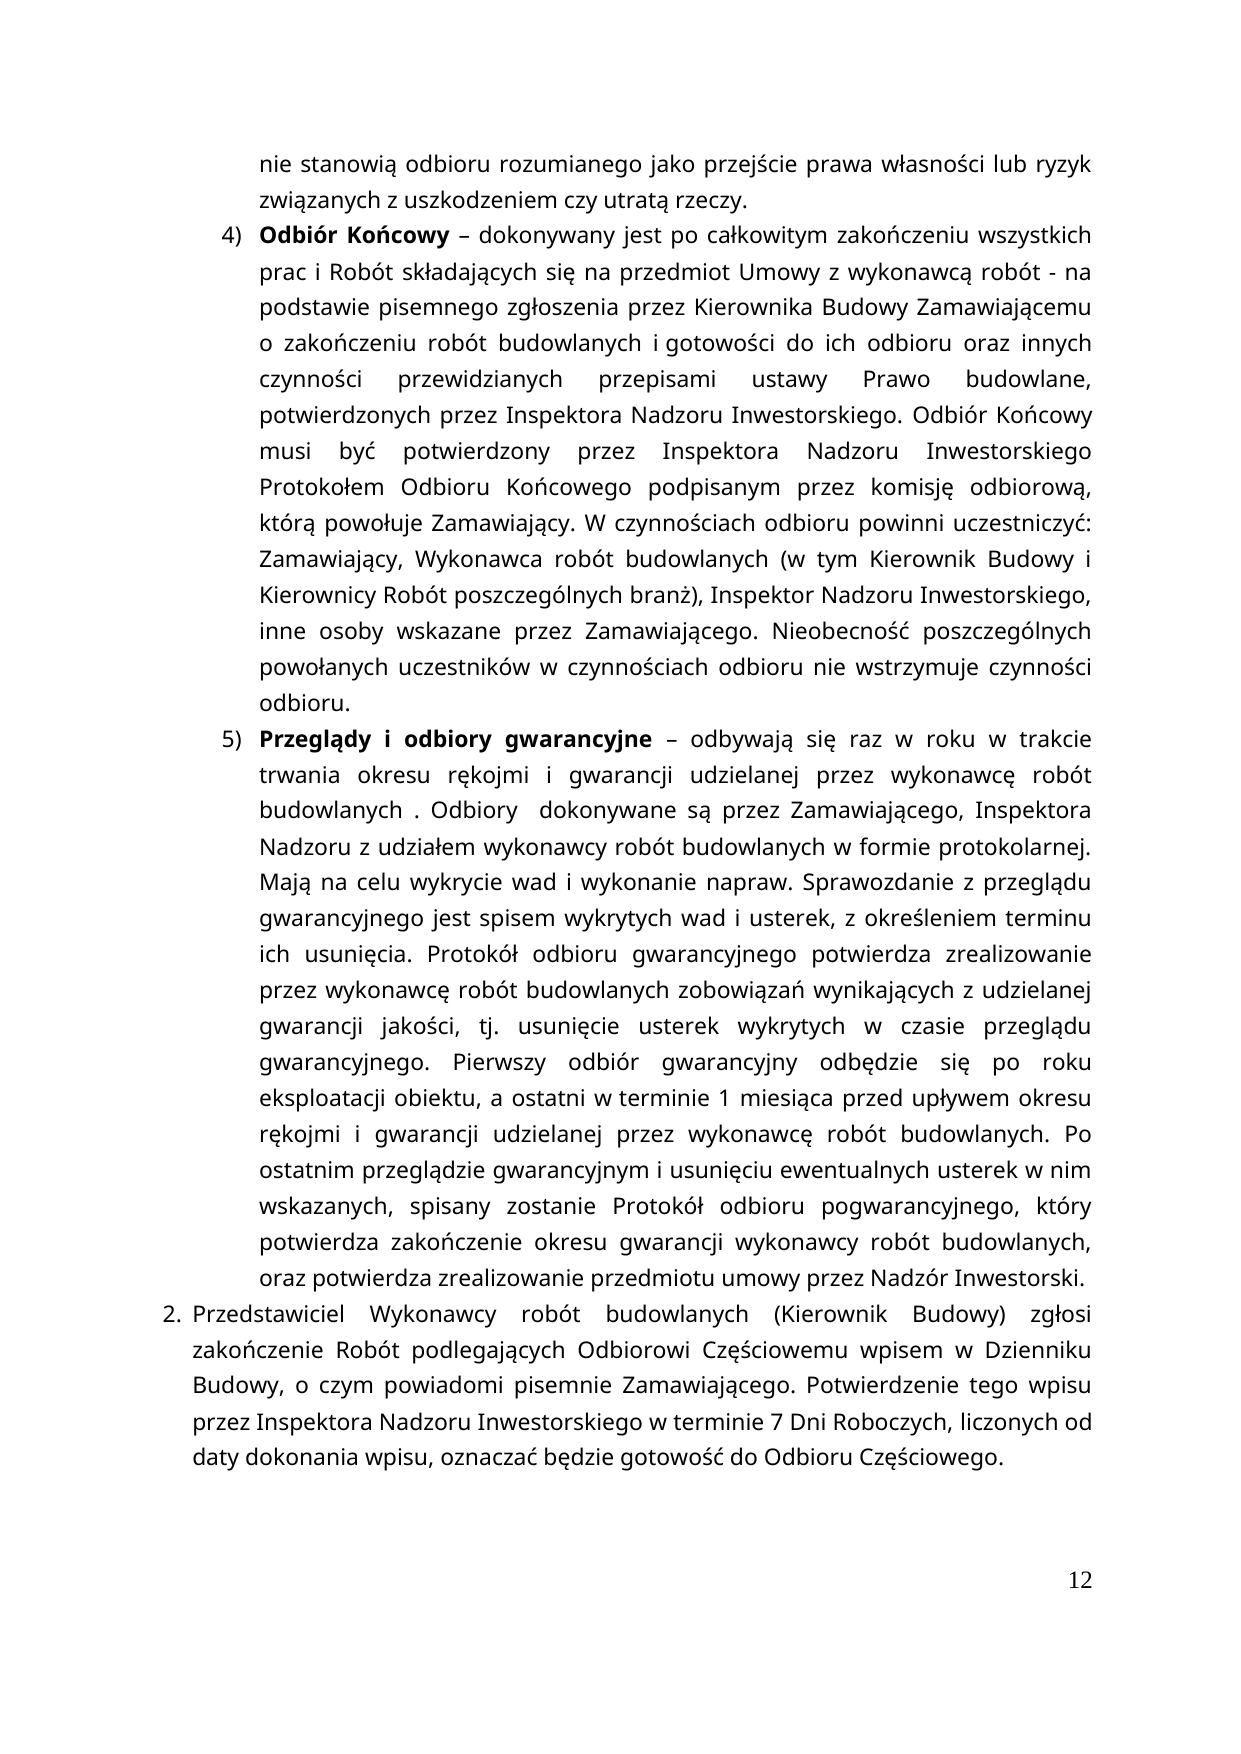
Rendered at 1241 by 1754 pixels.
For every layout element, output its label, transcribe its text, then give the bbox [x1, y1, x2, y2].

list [221, 148, 1093, 215]
list Przeglądy i odbiory gwarancyjne – odbywają się raz w roku w trakcie trwania okresu rękojmi i gwarancji udzielanej przez wykonawcę robót budowlanych . Odbiory dokonywane są przez Zamawiającego, Inspektora Nadzoru z udziałem wykonawcy robót budowlanych w formie protokolarnej. Mają na celu wykrycie wad i wykonanie napraw. Sprawozdanie z przeglądu gwarancyjnego jest spisem wykrytych wad i usterek, z określeniem terminu ich usunięcia. Protokół odbioru gwarancyjnego potwierdza zrealizowanie przez wykonawcę robót budowlanych zobowiązań wynikających z udzielanej gwarancji jakości, tj. usunięcie usterek wykrytych w czasie przeglądu gwarancyjnego. Pierwszy odbiór gwarancyjny odbędzie się po roku eksploatacji obiektu, a ostatni w terminie 1 miesiąca przed upływem okresu rękojmi i gwarancji udzielanej przez wykonawcę robót budowlanych. Po ostatnim przeglądzie gwarancyjnym i usunięciu ewentualnych usterek w nim wskazanych, spisany zostanie Protokół odbioru pogwarancyjnego, który potwierdza zakończenie okresu gwarancji wykonawcy robót budowlanych, oraz potwierdza zrealizowanie przedmiotu umowy przez Nadzór Inwestorski. [221, 723, 1093, 1293]
list Odbiór Końcowy – dokonywany jest po całkowitym zakończeniu wszystkich prac i Robót składających się na przedmiot Umowy z wykonawcą robót - na podstawie pisemnego zgłoszenia przez Kierownika Budowy Zamawiającemu o zakończeniu robót budowlanych i gotowości do ich odbioru oraz innych czynności przewidzianych przepisami ustawy Prawo budowlane, potwierdzonych przez Inspektora Nadzoru Inwestorskiego. Odbiór Końcowy musi być potwierdzony przez Inspektora Nadzoru Inwestorskiego Protokołem Odbioru Końcowego podpisanym przez komisję odbiorową, którą powołuje Zamawiający. W czynnościach odbioru powinni uczestniczyć: Zamawiający, Wykonawca robót budowlanych (w tym Kierownik Budowy i Kierownicy Robót poszczególnych branż), Inspektor Nadzoru Inwestorskiego, inne osoby wskazane przez Zamawiającego. Nieobecność poszczególnych powołanych uczestników w czynnościach odbioru nie wstrzymuje czynności odbioru. [221, 219, 1093, 718]
list Przedstawiciel Wykonawcy robót budowlanych (Kierownik Budowy) zgłosi zakończenie Robót podlegających Odbiorowi Częściowemu wpisem w Dzienniku Budowy, o czym powiadomi pisemnie Zamawiającego. Potwierdzenie tego wpisu przez Inspektora Nadzoru Inwestorskiego w terminie 7 Dni Roboczych, liczonych od daty dokonania wpisu, oznaczać będzie gotowość do Odbioru Częściowego. [162, 1298, 1093, 1473]
